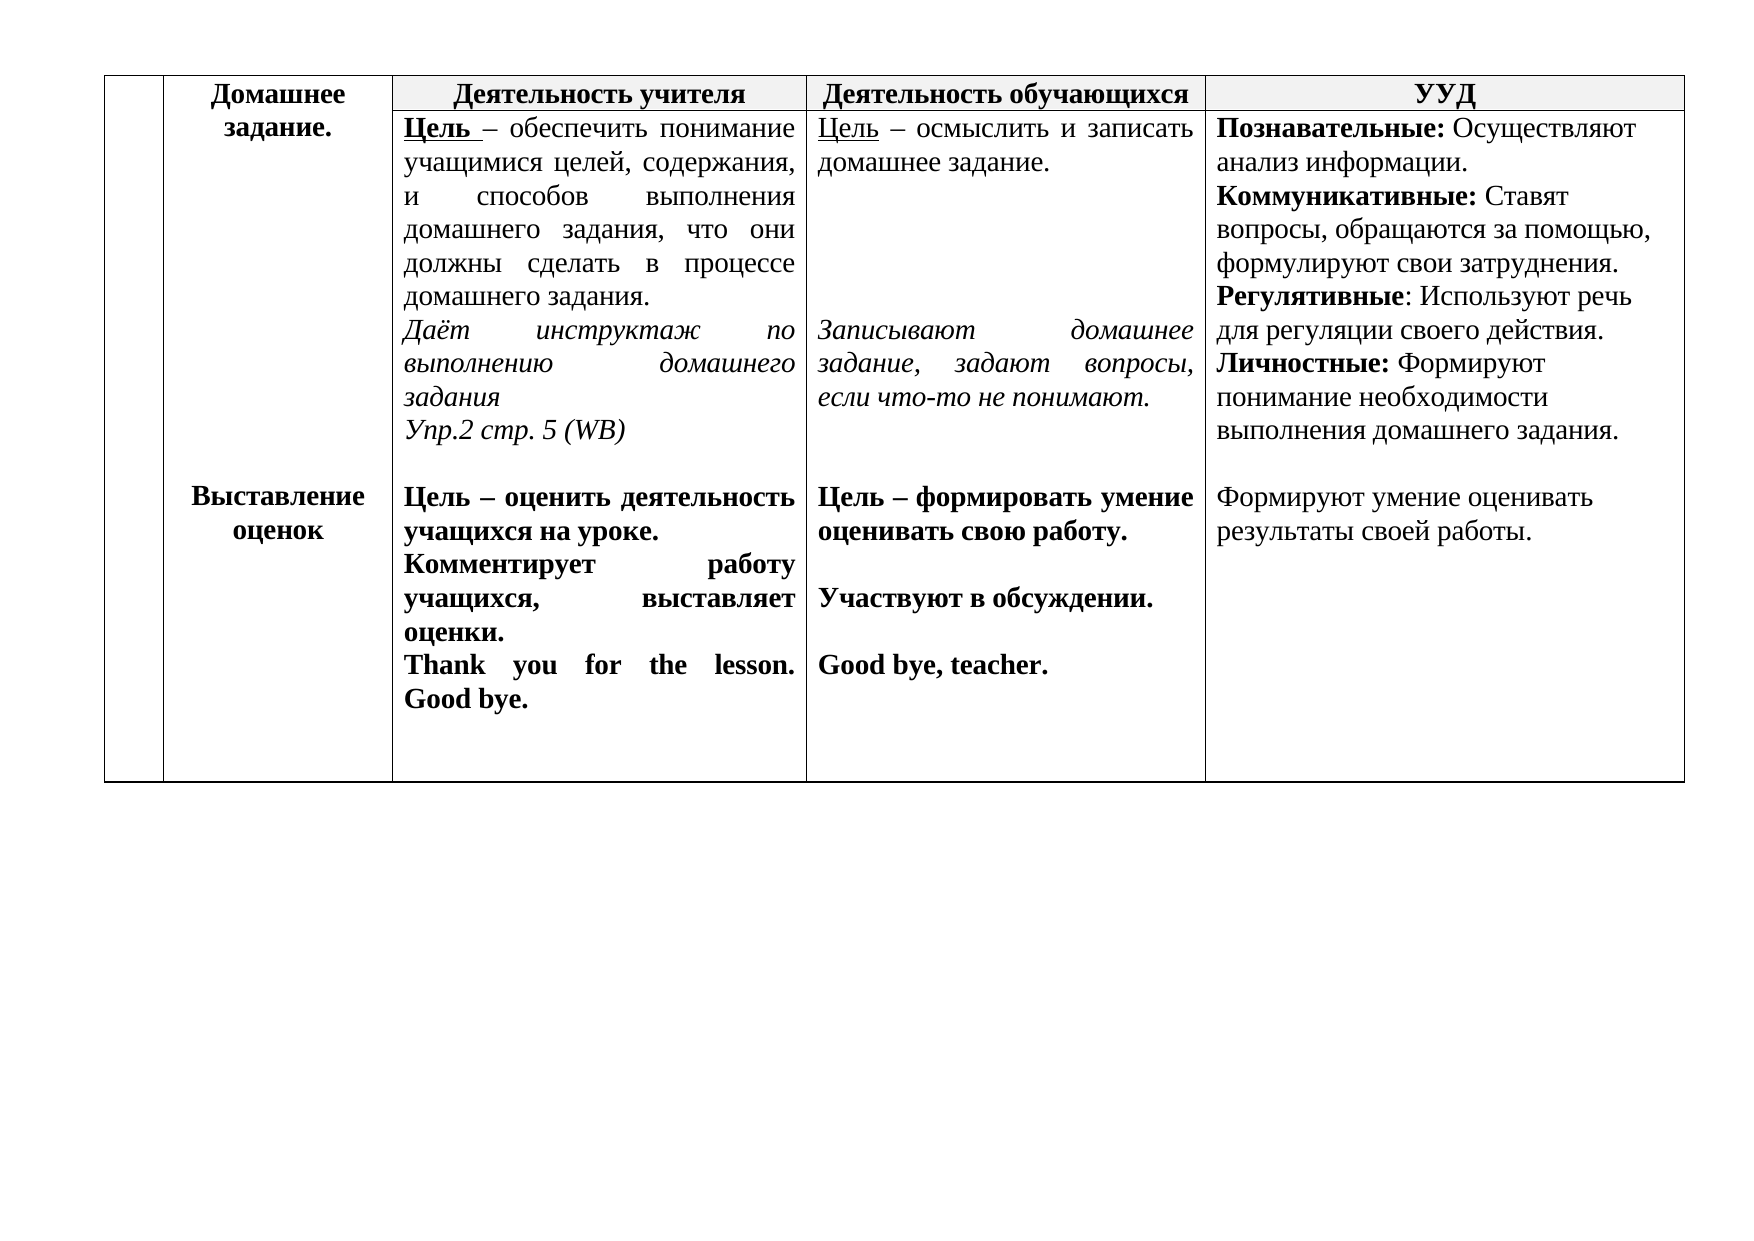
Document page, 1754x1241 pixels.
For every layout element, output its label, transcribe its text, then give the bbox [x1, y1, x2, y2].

table_cell Деятельность обучающихся [807, 76, 1205, 109]
table_cell Цель – осмыслить и записать домашнее задание. Записывают домашнее задание, задают вопросы, если что-то не понимают. Цель – формировать умение оценивать свою работу. Участвуют в обсуждении. Good bye, teacher. [807, 111, 1205, 781]
table_cell [105, 76, 163, 781]
table_cell Деятельность учителя [393, 76, 806, 109]
table_cell УУД [1206, 76, 1684, 109]
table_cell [164, 76, 392, 781]
table_cell Познавательные: Осуществляют анализ информации. Коммуникативные: Ставят вопросы, обращаются за помощью, формулируют свои затруднения. Регулятивные: Используют речь для регуляции своего действия. Личностные: Формируют понимание необходимости выполнения домашнего задания. Формируют умение оценивать результаты своей работы. [1206, 111, 1684, 781]
table_cell Цель – обеспечить понимание учащимися целей, содержания, и способов выполнения домашнего задания, что они должны сделать в процессе домашнего задания. Даёт инструктаж по выполнению домашнего задания Упр.2 стр. 5 (WB) Цель – оценить деятельность учащихся на уроке. Комментирует работу учащихся, выставляет оценки. Thank you for the lesson. Good bye. [393, 111, 806, 781]
